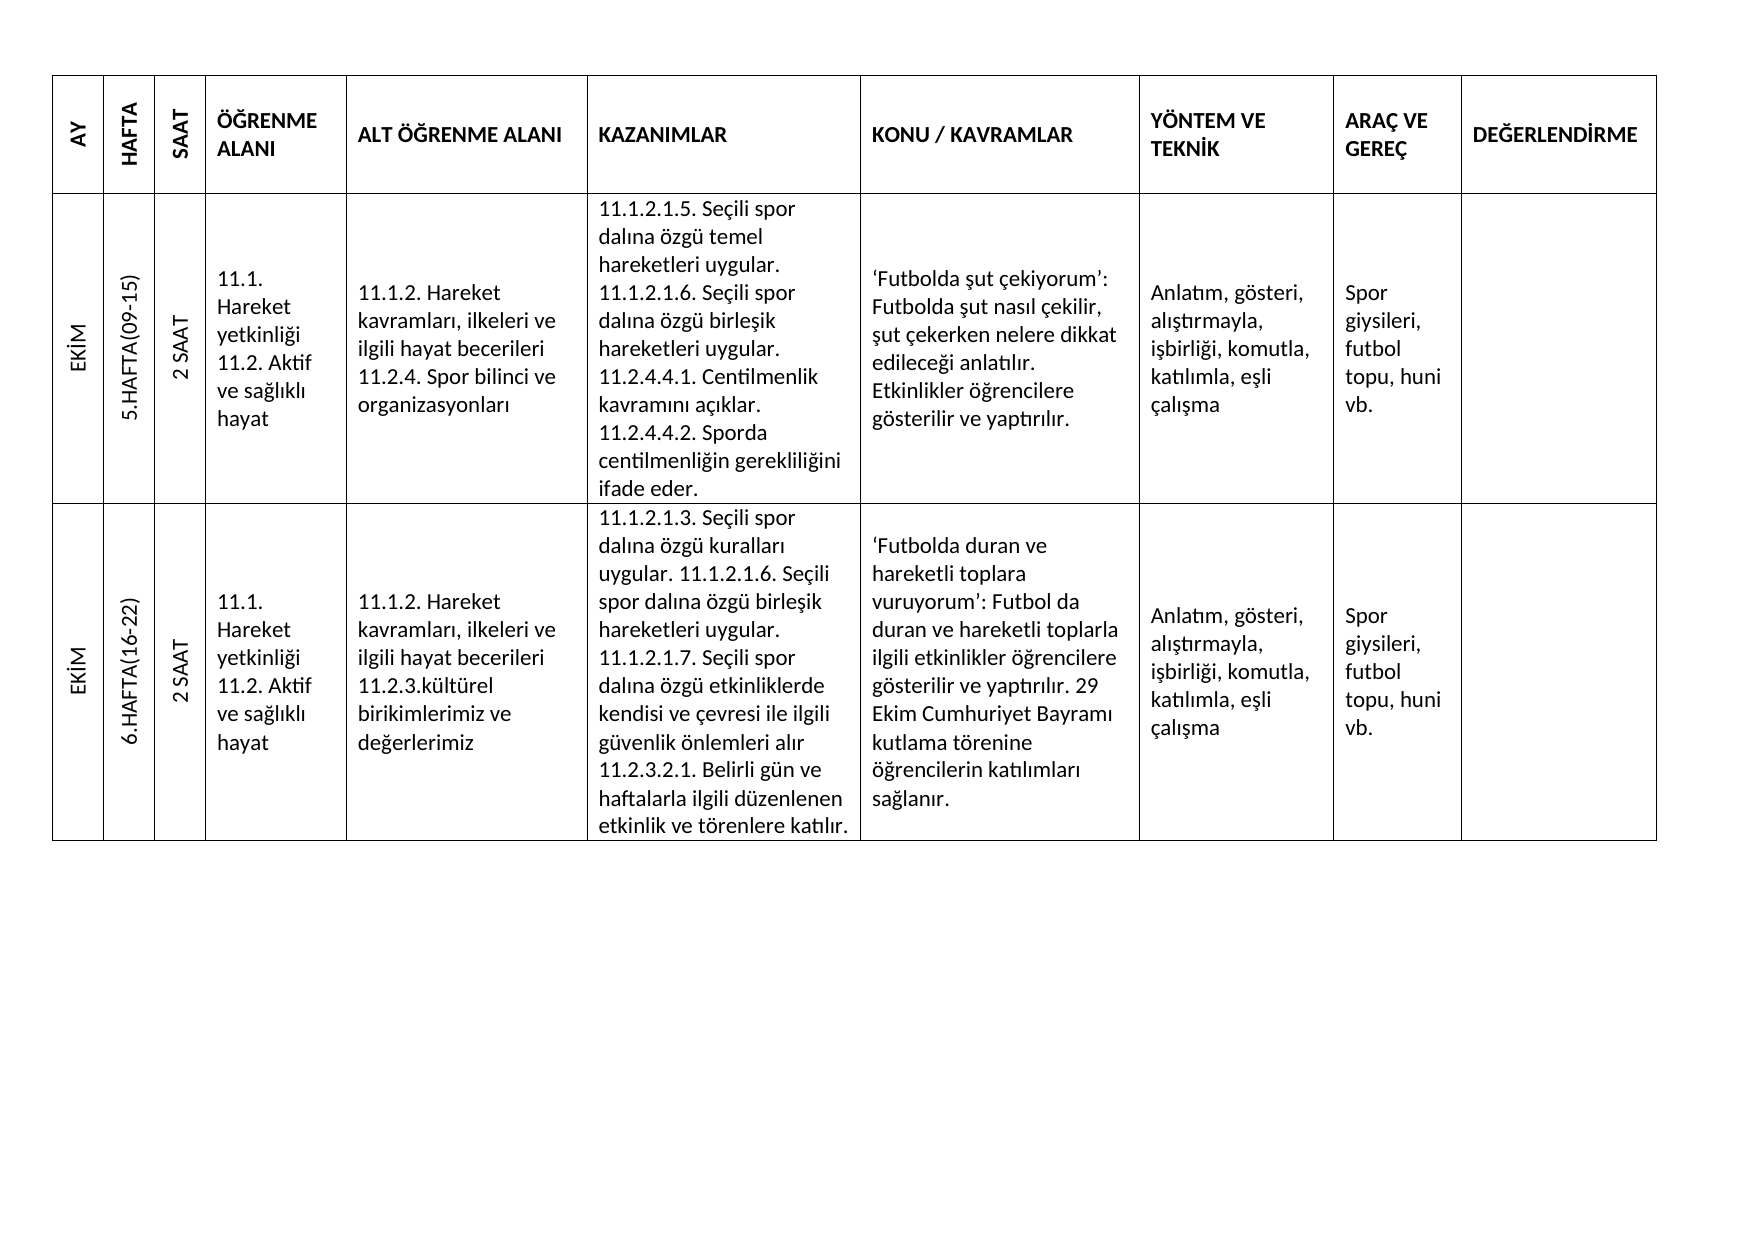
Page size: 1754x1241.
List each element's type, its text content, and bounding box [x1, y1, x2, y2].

table_cell Spor giysileri, futbol topu, huni vb. [1334, 504, 1461, 840]
table_cell Spor giysileri, futbol topu, huni vb. [1334, 194, 1461, 502]
table_header ARAÇ VE GEREÇ [1334, 76, 1461, 193]
table_cell [1462, 504, 1656, 840]
table_cell 11.1. Hareket yetkinliği 11.2. Aktif ve sağlıklı hayat [206, 504, 346, 840]
table_cell 11.1.2. Hareket kavramları, ilkeleri ve ilgili hayat becerileri 11.2.4. Spor bilinci ve organizasyonları [347, 194, 587, 502]
table_cell EKİM [53, 194, 103, 502]
table_cell ‘Futbolda şut çekiyorum’: Futbolda şut nasıl çekilir, şut çekerken nelere dikkat edileceği anlatılır. Etkinlikler öğrencilere gösterilir ve yaptırılır. [861, 194, 1139, 502]
table_header KAZANIMLAR [588, 76, 860, 193]
table_cell EKİM [53, 504, 103, 840]
table_cell 11.1.2. Hareket kavramları, ilkeleri ve ilgili hayat becerileri 11.2.3.kültürel birikimlerimiz ve değerlerimiz [347, 504, 587, 840]
table_cell 5.HAFTA(09-15) [104, 194, 154, 502]
table_header ÖĞRENME ALANI [206, 76, 346, 193]
table_header KONU / KAVRAMLAR [861, 76, 1139, 193]
table_cell Anlatım, gösteri, alıştırmayla, işbirliği, komutla, katılımla, eşli çalışma [1140, 504, 1333, 840]
table_header ALT ÖĞRENME ALANI [347, 76, 587, 193]
table_header HAFTA [104, 76, 154, 193]
table_cell 6.HAFTA(16-22) [104, 504, 154, 840]
table_cell 2 SAAT [155, 194, 205, 502]
table_cell 11.1.2.1.3. Seçili spor dalına özgü kuralları uygular. 11.1.2.1.6. Seçili spor dalına özgü birleşik hareketleri uygular. 11.1.2.1.7. Seçili spor dalına özgü etkinliklerde kendisi ve çevresi ile ilgili güvenlik önlemleri alır 11.2.3.2.1. Belirli gün ve haftalarla ilgili düzenlenen etkinlik ve törenlere katılır. [588, 504, 860, 840]
table_header SAAT [155, 76, 205, 193]
table_cell 2 SAAT [155, 504, 205, 840]
table_cell ‘Futbolda duran ve hareketli toplara vuruyorum’: Futbol da duran ve hareketli toplarla ilgili etkinlikler öğrencilere gösterilir ve yaptırılır. 29 Ekim Cumhuriyet Bayramı kutlama törenine öğrencilerin katılımları sağlanır. [861, 504, 1139, 840]
table_header DEĞERLENDİRME [1462, 76, 1656, 193]
table_cell 11.1. Hareket yetkinliği 11.2. Aktif ve sağlıklı hayat [206, 194, 346, 502]
table_header AY [53, 76, 103, 193]
table_header YÖNTEM VE TEKNİK [1140, 76, 1333, 193]
table_cell 11.1.2.1.5. Seçili spor dalına özgü temel hareketleri uygular. 11.1.2.1.6. Seçili spor dalına özgü birleşik hareketleri uygular. 11.2.4.4.1. Centilmenlik kavramını açıklar. 11.2.4.4.2. Sporda centilmenliğin gerekliliğini ifade eder. [588, 194, 860, 502]
table_cell [1462, 194, 1656, 502]
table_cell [1140, 194, 1333, 502]
